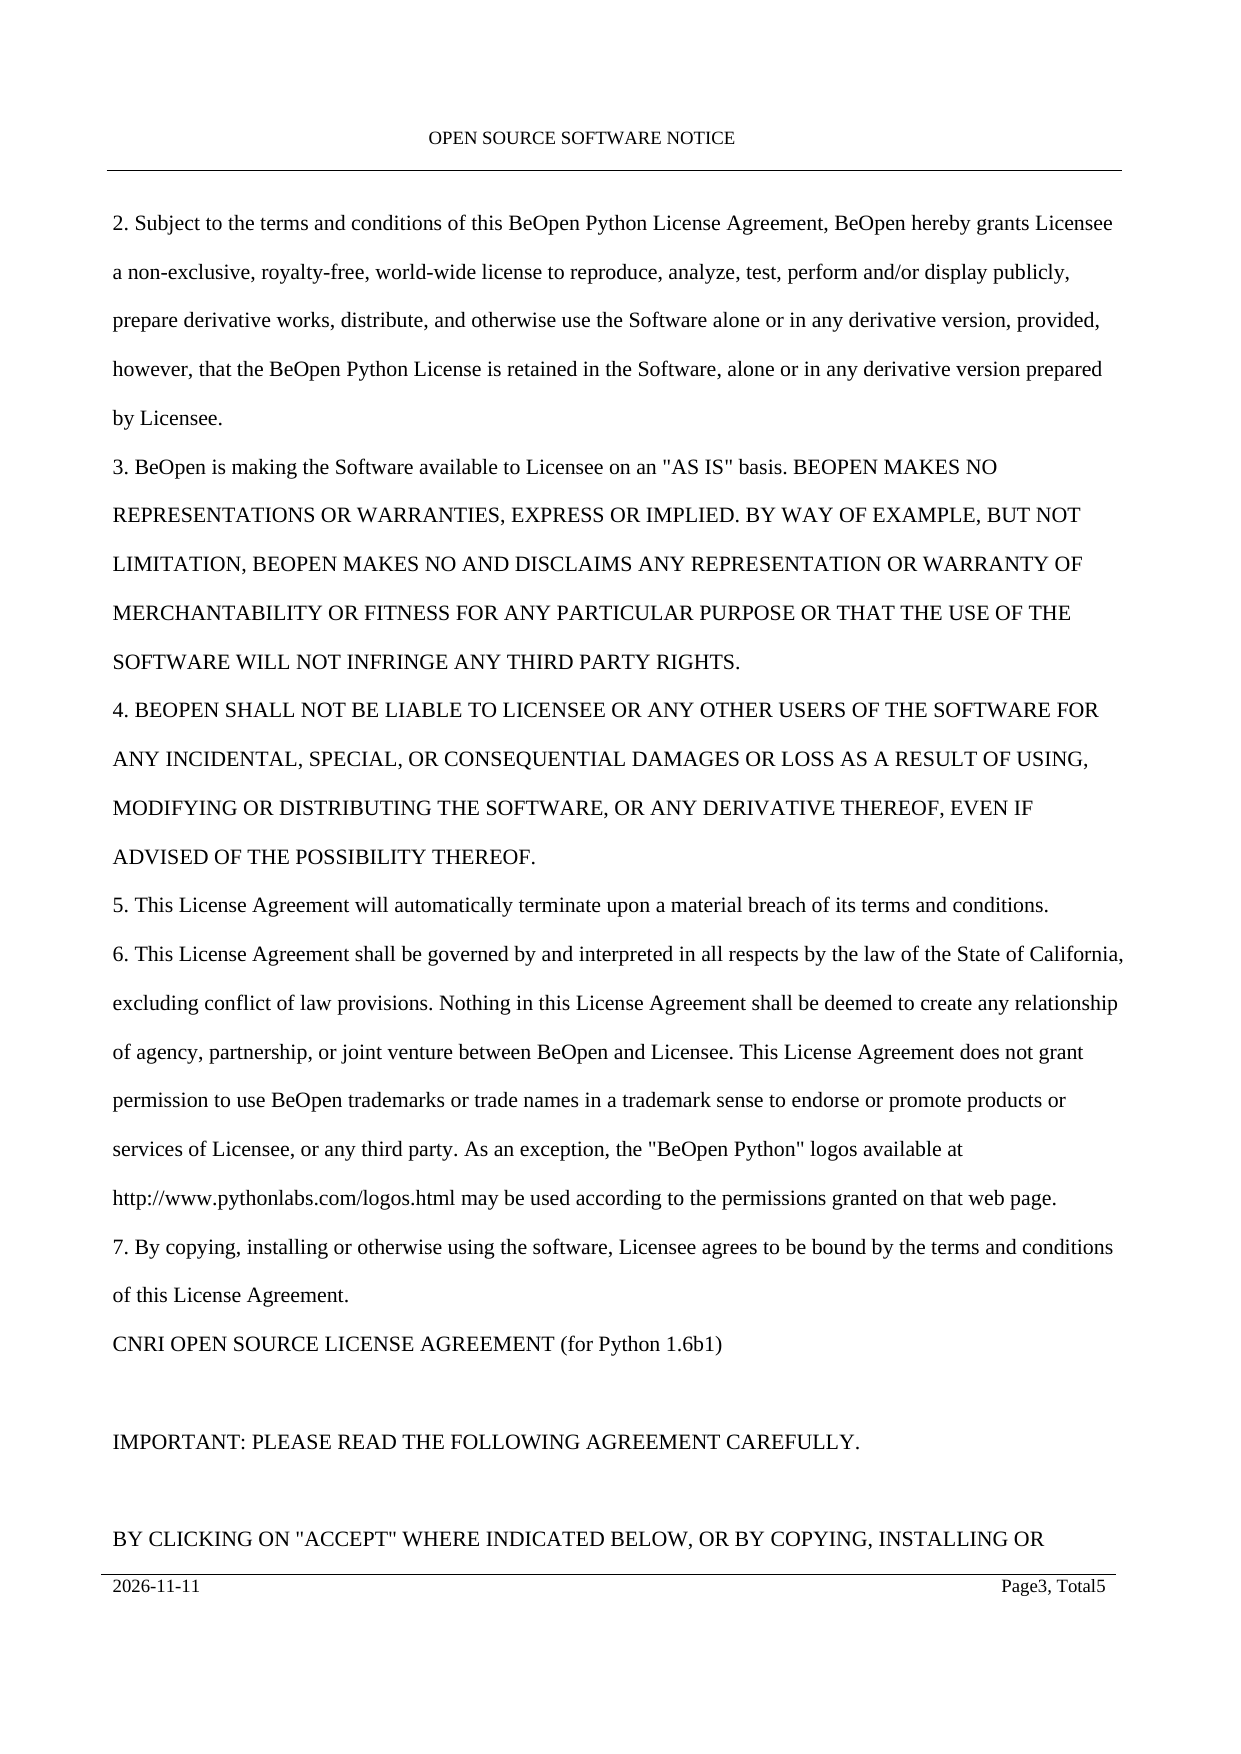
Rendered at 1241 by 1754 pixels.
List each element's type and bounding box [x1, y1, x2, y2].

text [112, 206, 1128, 1555]
